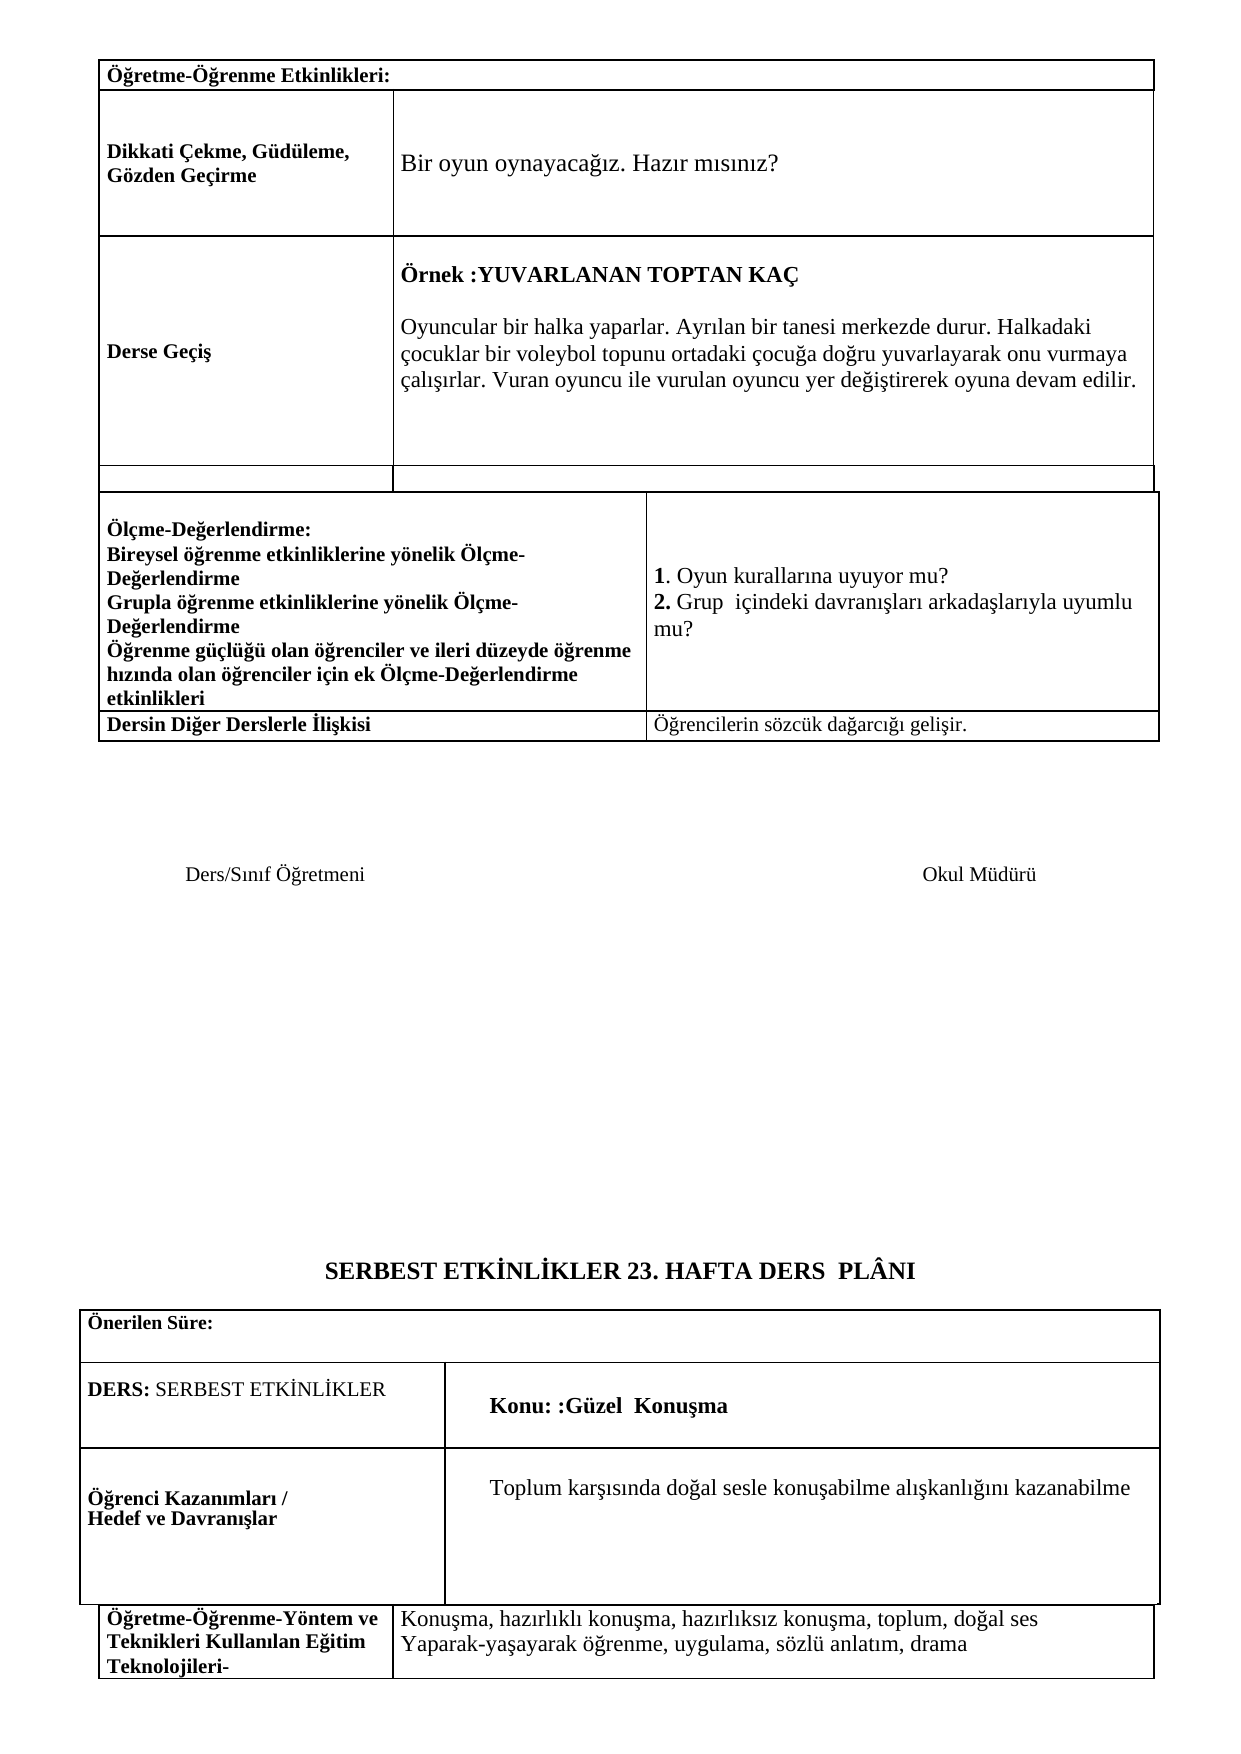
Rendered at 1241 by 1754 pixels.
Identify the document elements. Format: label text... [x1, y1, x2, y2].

text Ders/Sınıf Öğretmeni Okul Müdürü [148, 862, 1093, 886]
text SERBEST ETKİNLİKLER 23. HAFTA DERS PLÂNI [148, 1256, 1093, 1284]
table_cell Konu: :Güzel Konuşma [446, 1363, 1159, 1447]
table_header Önerilen Süre: [81, 1311, 1159, 1362]
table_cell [100, 1606, 392, 1678]
table_cell Dikkati Çekme, Güdüleme, Gözden Geçirme [100, 91, 393, 235]
table_cell Öğrencilerin sözcük dağarcığı gelişir. [647, 712, 1158, 739]
table_cell Öğrenci Kazanımları / Hedef ve Davranışlar [81, 1449, 444, 1604]
table_cell Ölçme-Değerlendirme: Bireysel öğrenme etkinliklerine yönelik Ölçme-Değerlendirme Grupla öğrenme etkinliklerine yönelik Ölçme-Değerlendirme Öğrenme güçlüğü olan öğrenciler ve ileri düzeyde öğrenme hızında olan öğrenciler için ek Ölçme-Değerlendirme etkinlikleri [100, 493, 646, 710]
table_cell Örnek :YUVARLANAN TOPTAN KAÇ Oyuncular bir halka yaparlar. Ayrılan bir tanesi merkezde durur. Halkadaki çocuklar bir voleybol topunu ortadaki çocuğa doğru yuvarlayarak onu vurmaya çalışırlar. Vuran oyuncu ile vurulan oyuncu yer değiştirerek oyuna devam edilir. [394, 237, 1153, 465]
table_cell Derse Geçiş [100, 237, 393, 465]
table_cell DERS: SERBEST ETKİNLİKLER [81, 1363, 444, 1447]
table_cell [100, 466, 392, 491]
table_cell [394, 466, 1153, 491]
table_cell Dersin Diğer Derslerle İlişkisi [100, 712, 646, 739]
table_cell 1. Oyun kurallarına uyuyor mu? 2. Grup içindeki davranışları arkadaşlarıyla uyumlu mu? [647, 493, 1158, 710]
table_cell Bir oyun oynayacağız. Hazır mısınız? [394, 91, 1153, 235]
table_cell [394, 1606, 1153, 1678]
table_cell Öğretme-Öğrenme Etkinlikleri: [100, 61, 1153, 89]
table_cell Toplum karşısında doğal sesle konuşabilme alışkanlığını kazanabilme [446, 1449, 1159, 1604]
